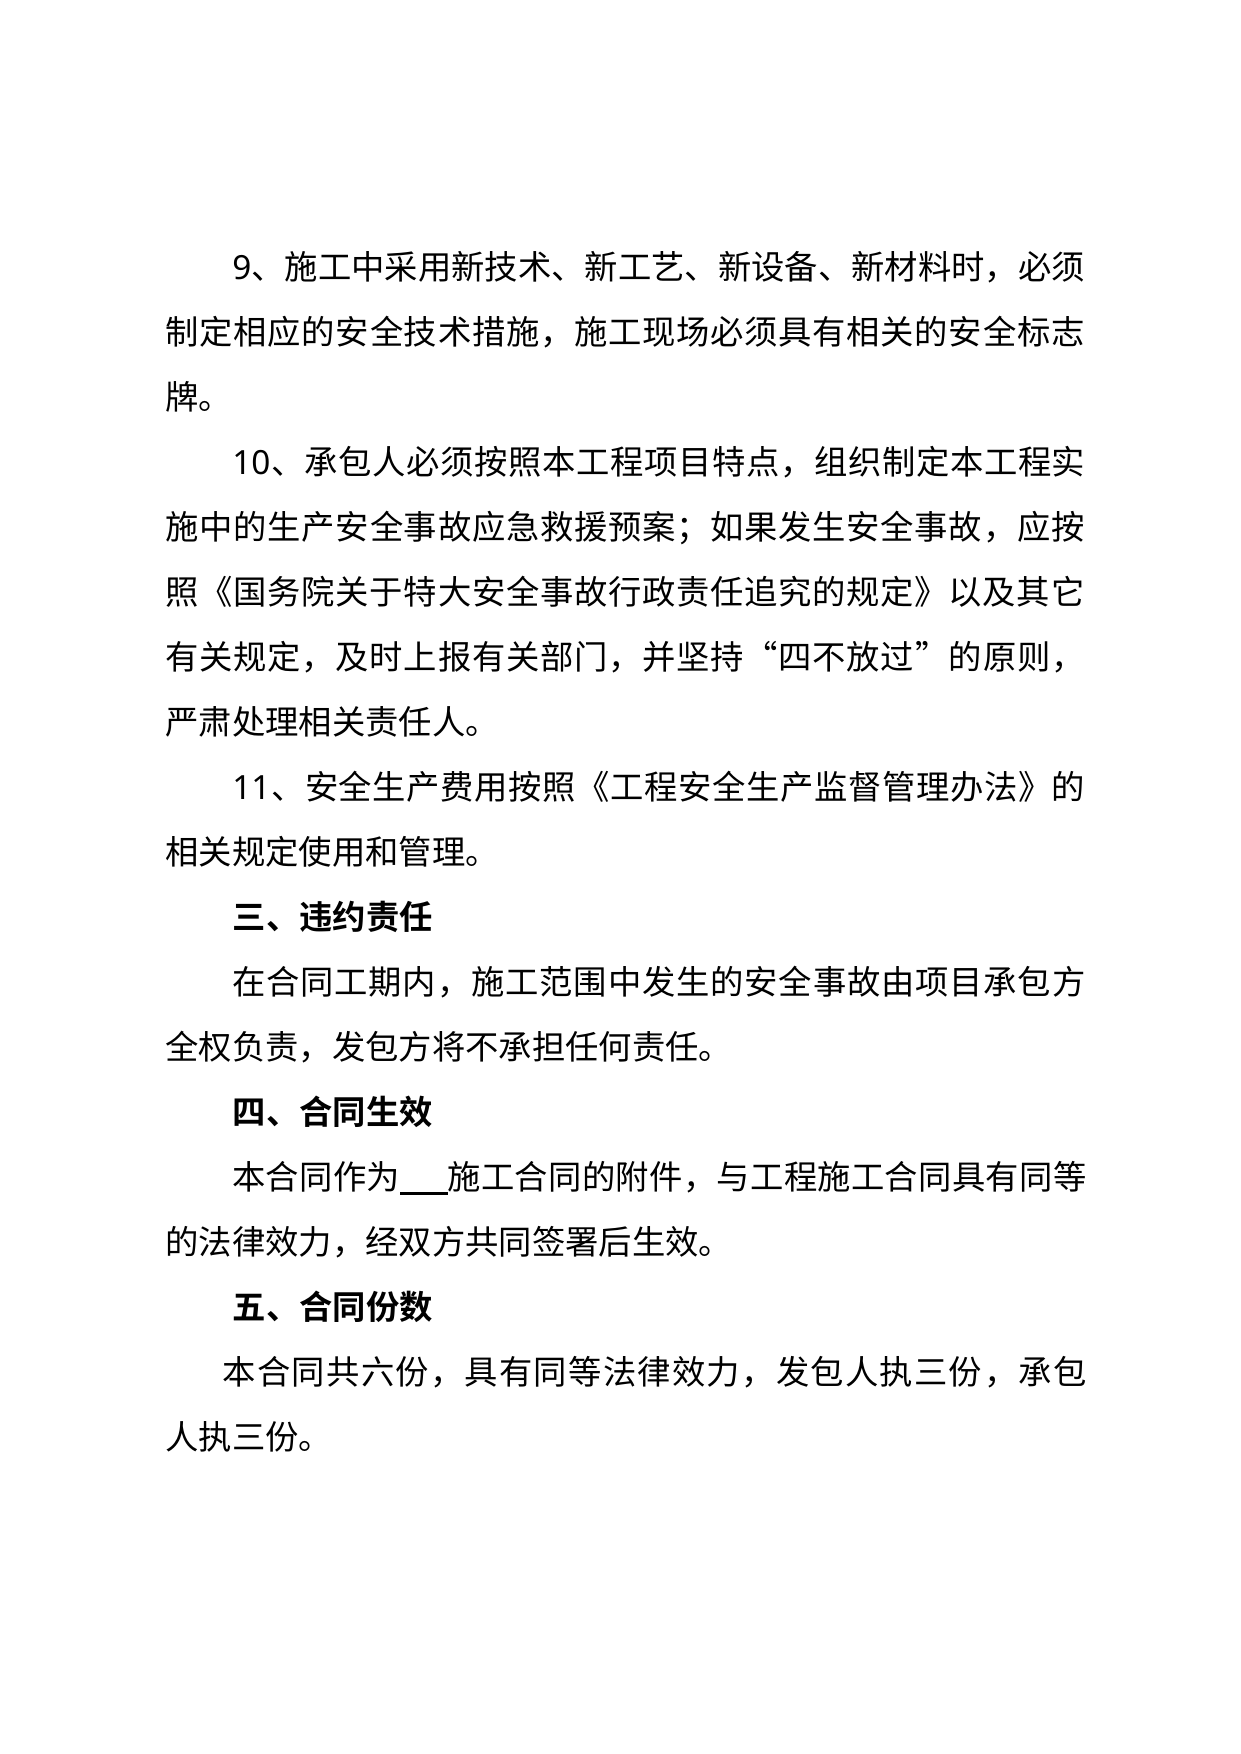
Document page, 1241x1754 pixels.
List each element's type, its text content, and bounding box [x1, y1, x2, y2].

text 五、合同份数 [165, 1273, 1087, 1338]
text 11、安全生产费用按照《工程安全生产监督管理办法》的相关规定使用和管理。 [165, 753, 1087, 883]
text 四、合同生效 [165, 1078, 1087, 1143]
text 10、承包人必须按照本工程项目特点，组织制定本工程实施中的生产安全事故应急救援预案；如果发生安全事故，应按照《国务院关于特大安全事故行政责任追究的规定》以及其它有关规定，及时上报有关部门，并坚持“四不放过”的原则，严肃处理相关责任人。 [165, 428, 1087, 753]
text 本合同共六份，具有同等法律效力，发包人执三份，承包人执三份。 [165, 1338, 1087, 1468]
text 9、施工中采用新技术、新工艺、新设备、新材料时，必须制定相应的安全技术措施，施工现场必须具有相关的安全标志牌。 [165, 233, 1087, 428]
text 三、违约责任 [165, 883, 1087, 948]
text 在合同工期内，施工范围中发生的安全事故由项目承包方全权负责，发包方将不承担任何责任。 [165, 948, 1087, 1078]
text 本合同作为 施工合同的附件，与工程施工合同具有同等的法律效力，经双方共同签署后生效。 [165, 1143, 1087, 1273]
